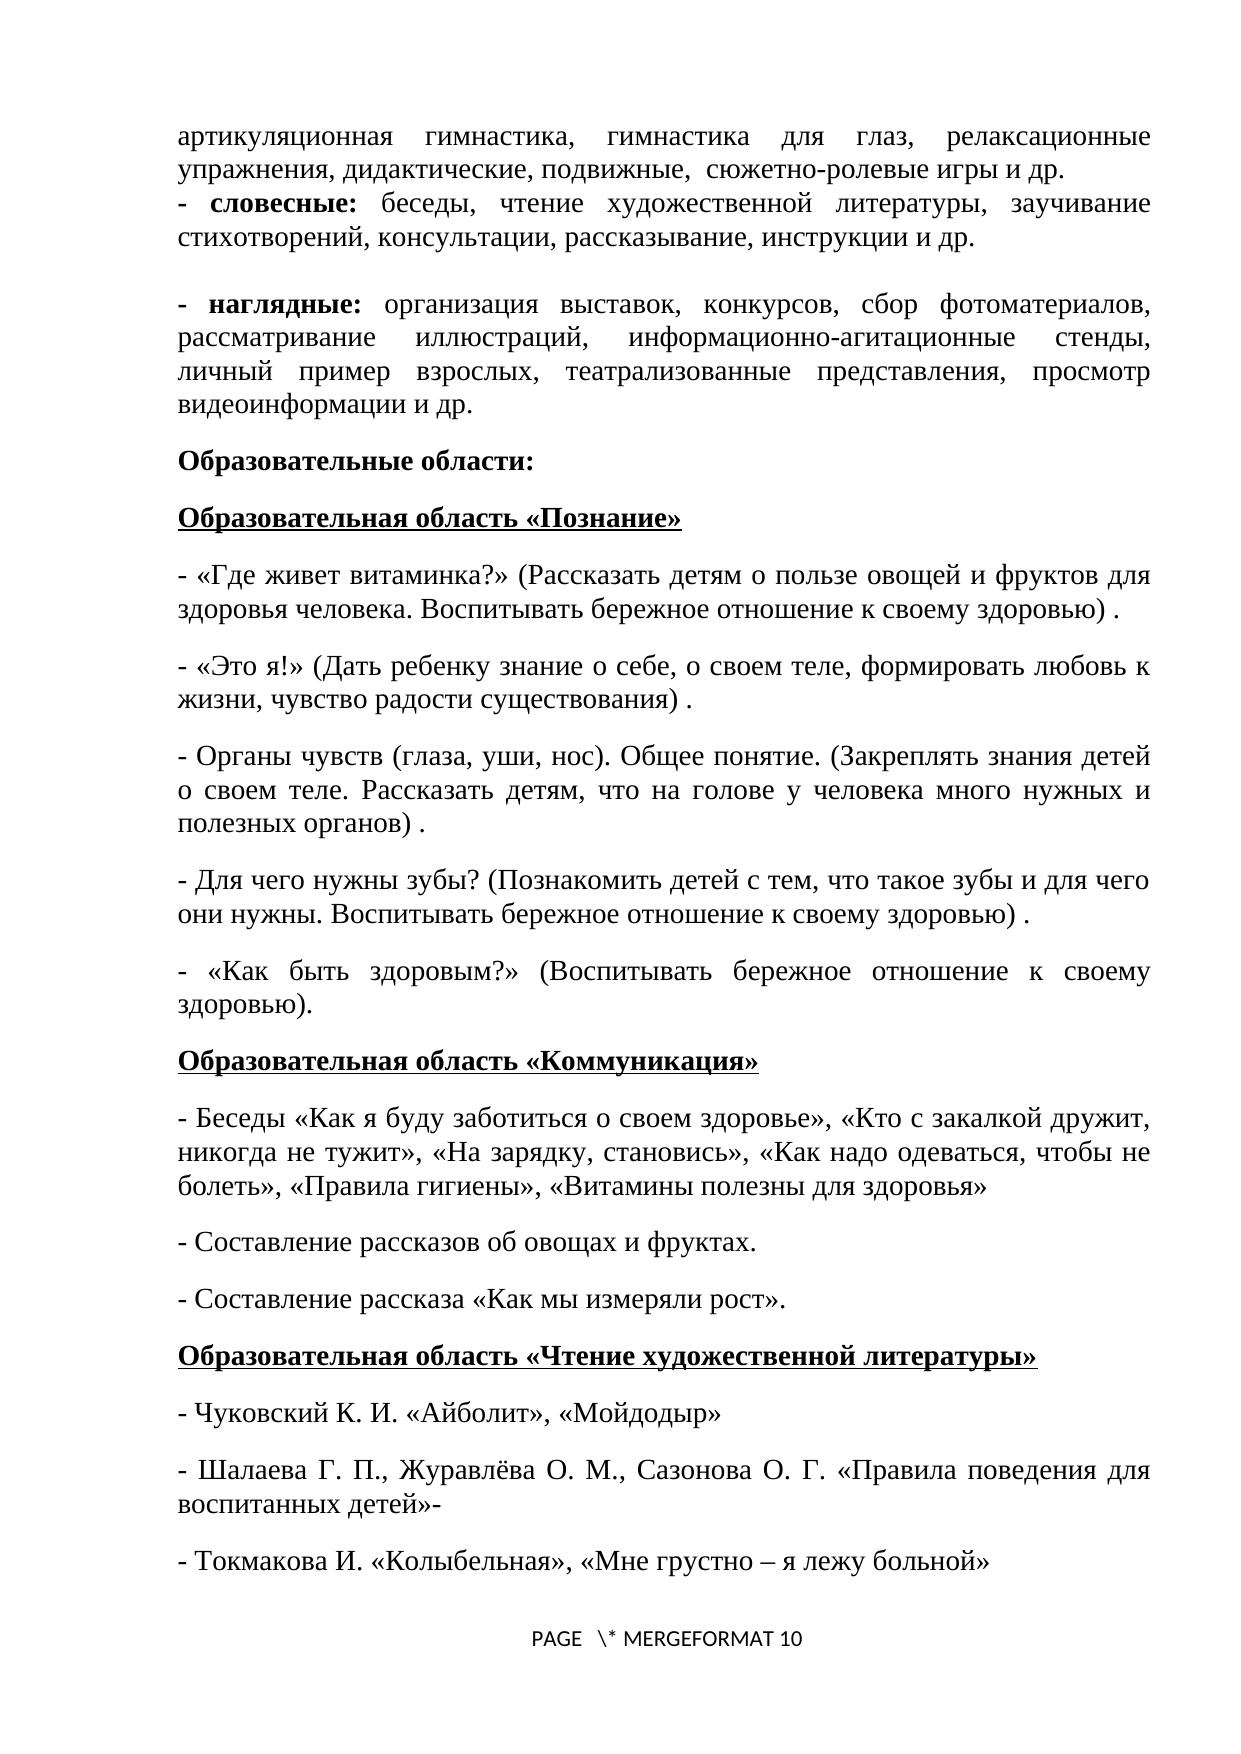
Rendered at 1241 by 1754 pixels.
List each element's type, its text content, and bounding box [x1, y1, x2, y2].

text - «Где живет витаминка?» (Рассказать детям о пользе овощей и фруктов для здоровья человека. Воспитывать бережное отношение к своему здоровью) . [177, 557, 1152, 624]
text Образовательная область «Коммуникация» [177, 1043, 1152, 1077]
text - словесные: беседы, чтение художественной литературы, заучивание стихотворений, консультации, рассказывание, инструкции и др. [177, 185, 1152, 252]
text - наглядные: организация выставок, конкурсов, сбор фотоматериалов, рассматривание иллюстраций, информационно-агитационные стенды, личный пример взрослых, театрализованные представления, просмотр видеоинформации и др. [177, 286, 1152, 420]
text - Для чего нужны зубы? (Познакомить детей с тем, что такое зубы и для чего они нужны. Воспитывать бережное отношение к своему здоровью) . [177, 862, 1152, 929]
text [177, 118, 1152, 185]
text - Чуковский К. И. «Айболит», «Мойдодыр» [177, 1396, 1152, 1429]
text - Органы чувств (глаза, уши, нос). Общее понятие. (Закреплять знания детей о своем теле. Рассказать детям, что на голове у человека много нужных и полезных органов) . [177, 738, 1152, 839]
text - Токмакова И. «Колыбельная», «Мне грустно – я лежу больной» [177, 1543, 1152, 1577]
text - Составление рассказов об овощах и фруктах. [177, 1224, 1152, 1258]
text Образовательная область «Чтение художественной литературы» [177, 1338, 1152, 1372]
text - Составление рассказа «Как мы измеряли рост». [177, 1282, 1152, 1315]
text Образовательные области: [177, 443, 1152, 477]
text Образовательная область «Познание» [177, 500, 1152, 534]
text - Беседы «Как я буду заботиться о своем здоровье», «Кто с закалкой дружит, никогда не тужит», «На зарядку, становись», «Как надо одеваться, чтобы не болеть», «Правила гигиены», «Витамины полезны для здоровья» [177, 1101, 1152, 1201]
text - «Это я!» (Дать ребенку знание о себе, о своем теле, формировать любовь к жизни, чувство радости существования) . [177, 648, 1152, 715]
text - «Как быть здоровым?» (Воспитывать бережное отношение к своему здоровью). [177, 953, 1152, 1020]
text - Шалаева Г. П., Журавлёва О. М., Сазонова О. Г. «Правила поведения для воспитанных детей»- [177, 1452, 1152, 1519]
